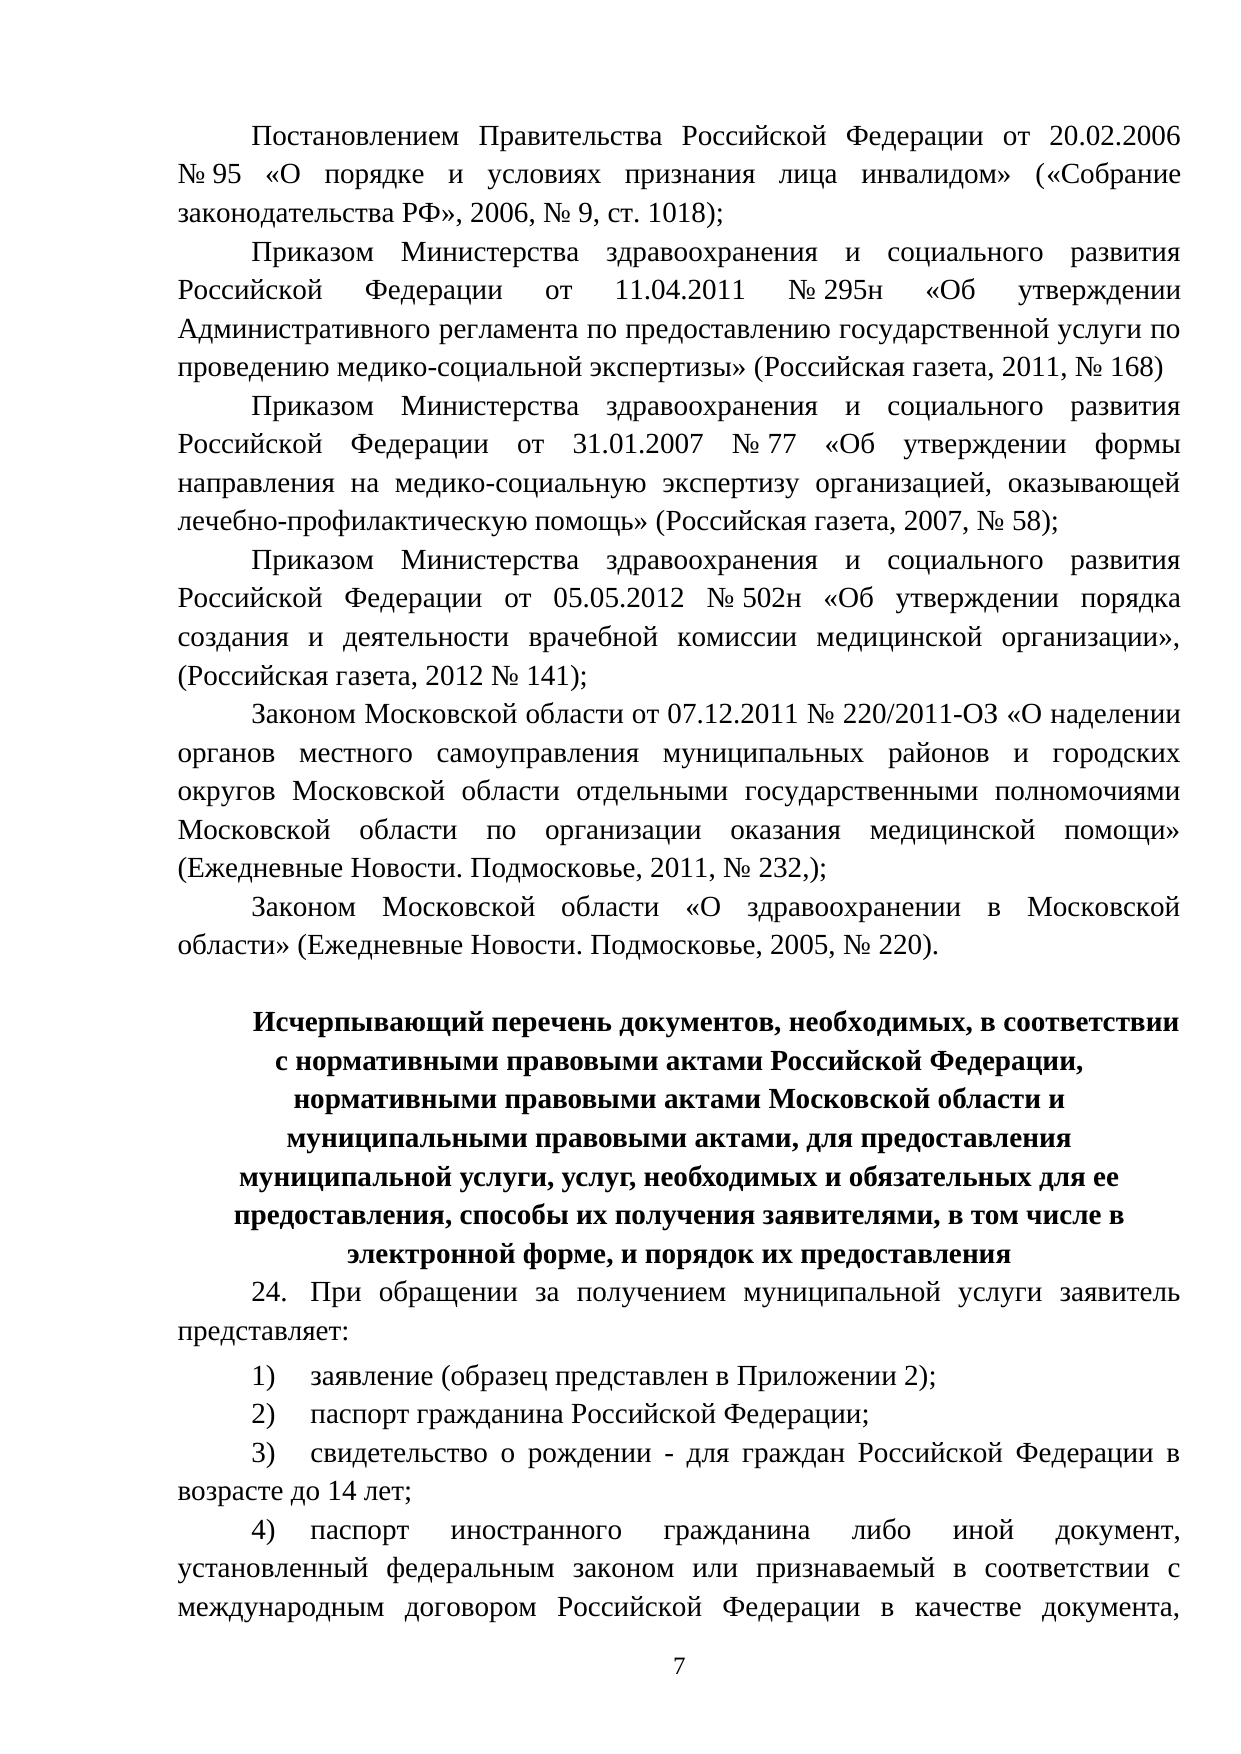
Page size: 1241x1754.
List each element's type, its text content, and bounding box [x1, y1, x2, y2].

list паспорт гражданина Российской Федерации; [177, 1396, 1181, 1430]
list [177, 1512, 1181, 1622]
text Исчерпывающий перечень документов, необходимых, в соответствии с нормативными правовыми актами Российской Федерации, нормативными правовыми актами Московской области и муниципальными правовыми актами, для предоставления муниципальной услуги, услуг, необходимых и обязательных для ее предоставления, способы их получения заявителями, в том числе в электронной форме, и порядок их предоставления [177, 1004, 1181, 1269]
text Приказом Министерства здравоохранения и социального развития Российской Федерации от 11.04.2011 № 295н «Об утверждении Административного регламента по предоставлению государственной услуги по проведению медико-социальной экспертизы» (Российская газета, 2011, № 168) [177, 234, 1181, 383]
list заявление (образец представлен в Приложении 2); [177, 1358, 1181, 1391]
text Постановлением Правительства Российской Федерации от 20.02.2006 № 95 «О порядке и условиях признания лица инвалидом» («Собрание законодательства РФ», 2006, № 9, ст. 1018); [177, 118, 1181, 229]
text Законом Московской области от 07.12.2011 № 220/2011-ОЗ «О наделении органов местного самоуправления муниципальных районов и городских округов Московской области отдельными государственными полномочиями Московской области по организации оказания медицинской помощи» (Ежедневные Новости. Подмосковье, 2011, № 232,); [177, 696, 1181, 884]
text Законом Московской области «О здравоохранении в Московской области» (Ежедневные Новости. Подмосковье, 2005, № 220). [177, 889, 1181, 961]
text Приказом Министерства здравоохранения и социального развития Российской Федерации от 05.05.2012 № 502н «Об утверждении порядка создания и деятельности врачебной комиссии медицинской организации», (Российская газета, 2012 № 141); [177, 542, 1181, 691]
list При обращении за получением муниципальной услуги заявитель представляет: [177, 1274, 1181, 1346]
list свидетельство о рождении - для граждан Российской Федерации в возрасте до 14 лет; [177, 1435, 1181, 1507]
text Приказом Министерства здравоохранения и социального развития Российской Федерации от 31.01.2007 № 77 «Об утверждении формы направления на медико-социальную экспертизу организацией, оказывающей лечебно-профилактическую помощь» (Российская газета, 2007, № 58); [177, 388, 1181, 537]
